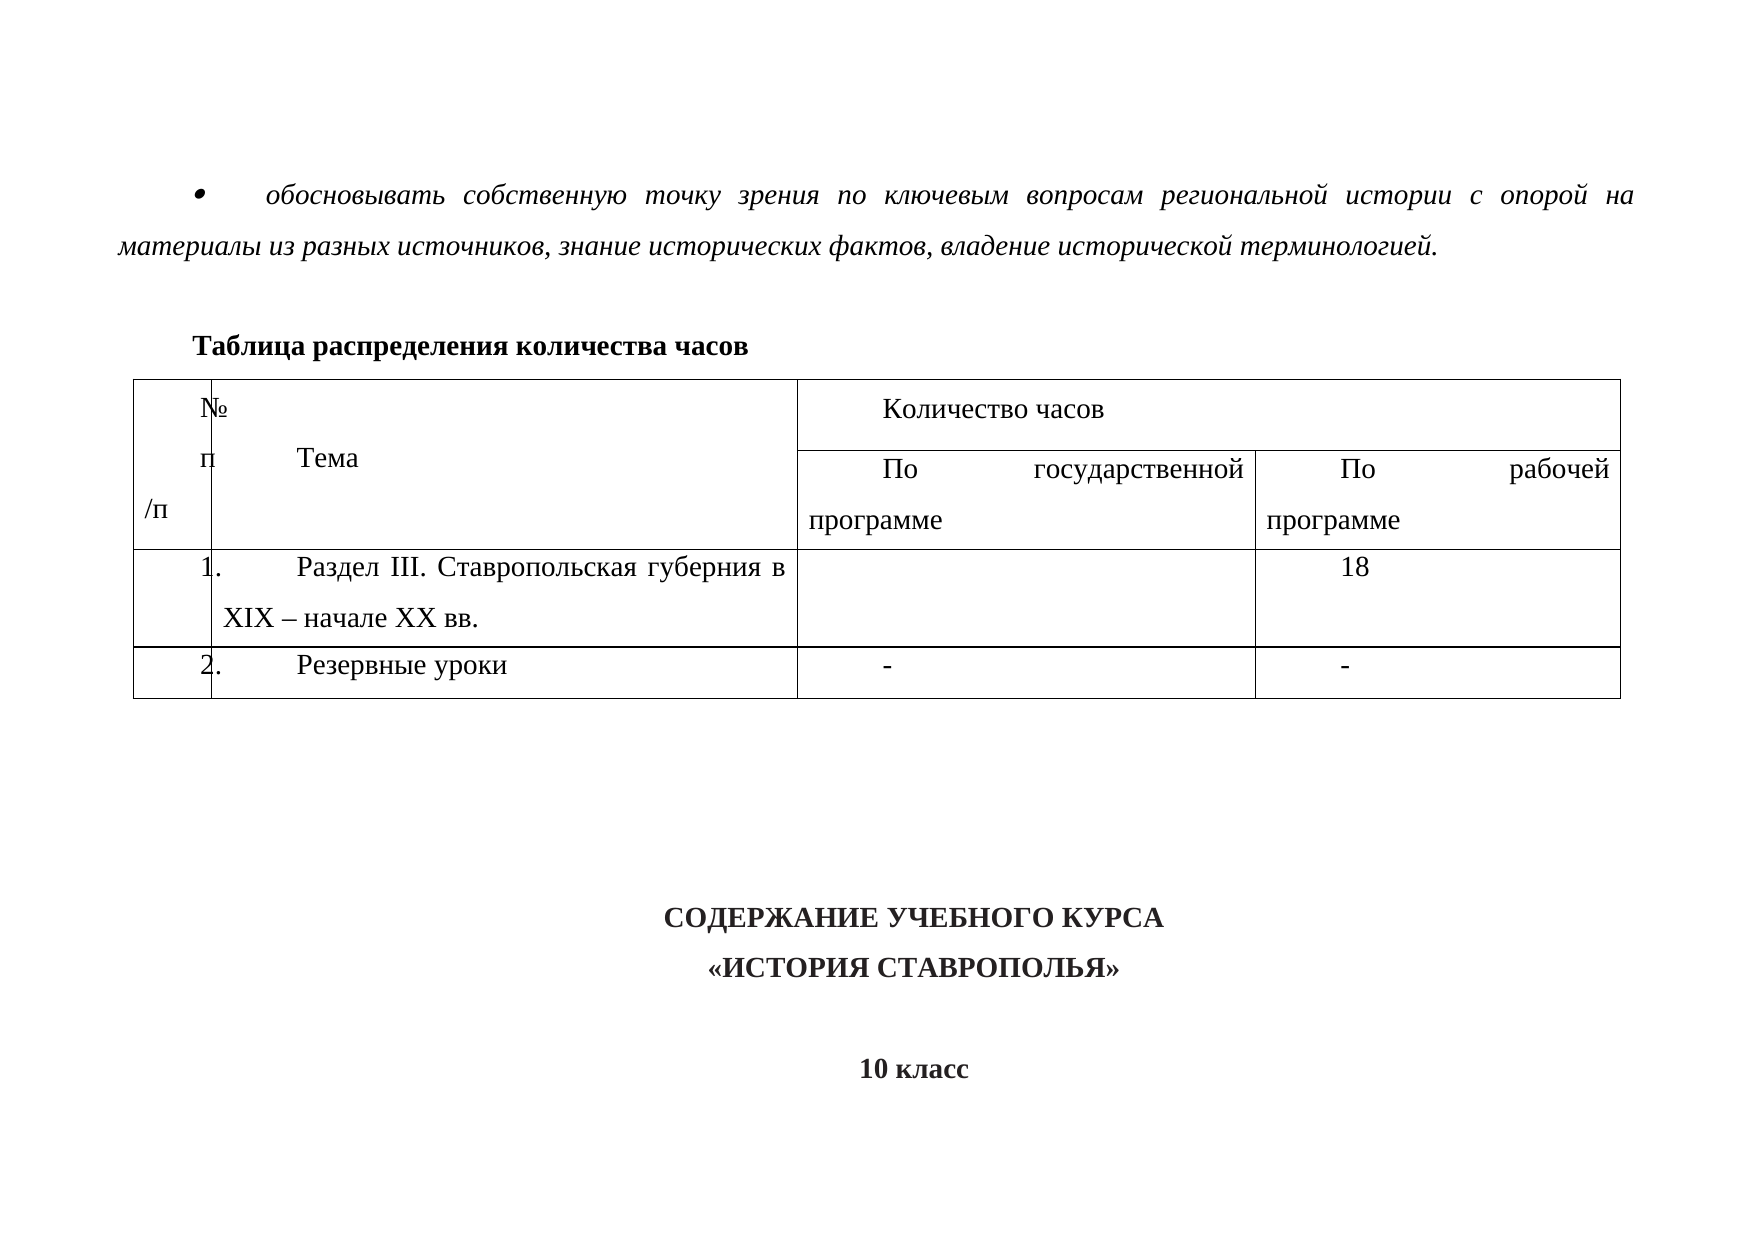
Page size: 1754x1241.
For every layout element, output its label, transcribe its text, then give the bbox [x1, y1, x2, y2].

table_cell - [1256, 648, 1620, 698]
table_header Тема [212, 380, 797, 548]
table_header Количество часов [798, 380, 1620, 450]
list обосновывать собственную точку зрения по ключевым вопросам региональной истории с опорой на материалы из разных источников, знание исторических фактов, владение исторической терминологией. [118, 177, 1636, 261]
table_header № п/п [134, 380, 211, 548]
table_cell - [798, 648, 1255, 698]
table_cell По рабочей программе [1256, 451, 1620, 548]
table_cell 18 [1256, 550, 1620, 646]
text «ИСТОРИЯ СТАВРОПОЛЬЯ» [118, 950, 1636, 984]
text 10 класс [118, 1051, 1636, 1084]
table_cell [134, 550, 211, 646]
table_cell По государственной программе [798, 451, 1255, 548]
table_cell [798, 550, 1255, 646]
table_cell [134, 648, 211, 698]
table_cell Раздел III. Ставропольская губерния в XIX – начале XX вв. [212, 550, 797, 646]
text Таблица распределения количества часов [118, 328, 1636, 362]
table_cell Резервные уроки [212, 648, 797, 698]
text СОДЕРЖАНИЕ УЧЕБНОГО КУРСА [118, 900, 1636, 933]
